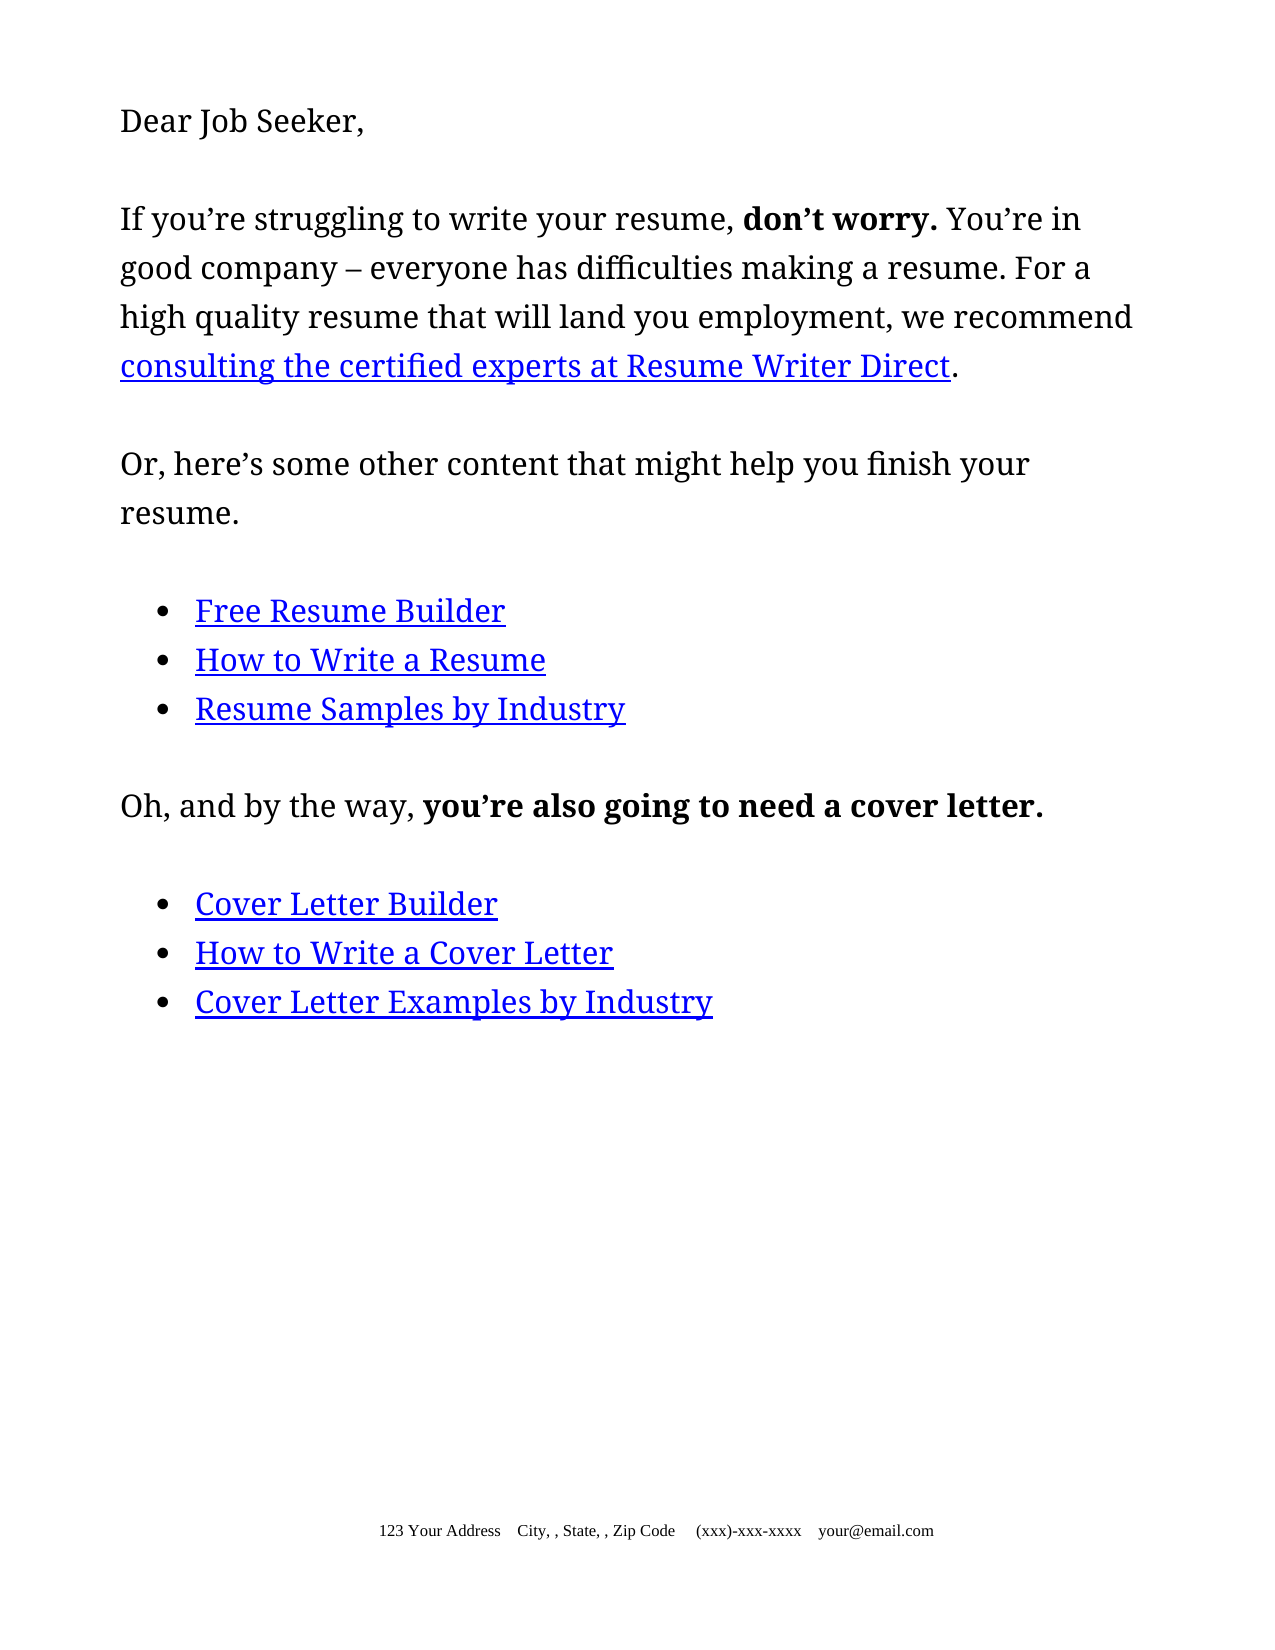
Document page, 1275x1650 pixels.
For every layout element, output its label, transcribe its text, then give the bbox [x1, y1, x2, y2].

list Free Resume Builder [157, 589, 1155, 631]
text Or, here’s some other content that might help you finish your resume. [120, 442, 1155, 533]
list Resume Samples by Industry [157, 687, 1155, 729]
list How to Write a Cover Letter [157, 931, 1155, 974]
list How to Write a Resume [157, 638, 1155, 680]
list Cover Letter Builder [157, 882, 1155, 925]
list Cover Letter Examples by Industry [157, 980, 1155, 1023]
text Dear Job Seeker, [120, 99, 1155, 142]
text If you’re struggling to write your resume, don’t worry. You’re in good company – everyone has difficulties making a resume. For a high quality resume that will land you employment, we recommend consulting the certified experts at Resume Writer Direct. [120, 197, 1155, 386]
text Oh, and by the way, you’re also going to need a cover letter. [120, 784, 1155, 827]
